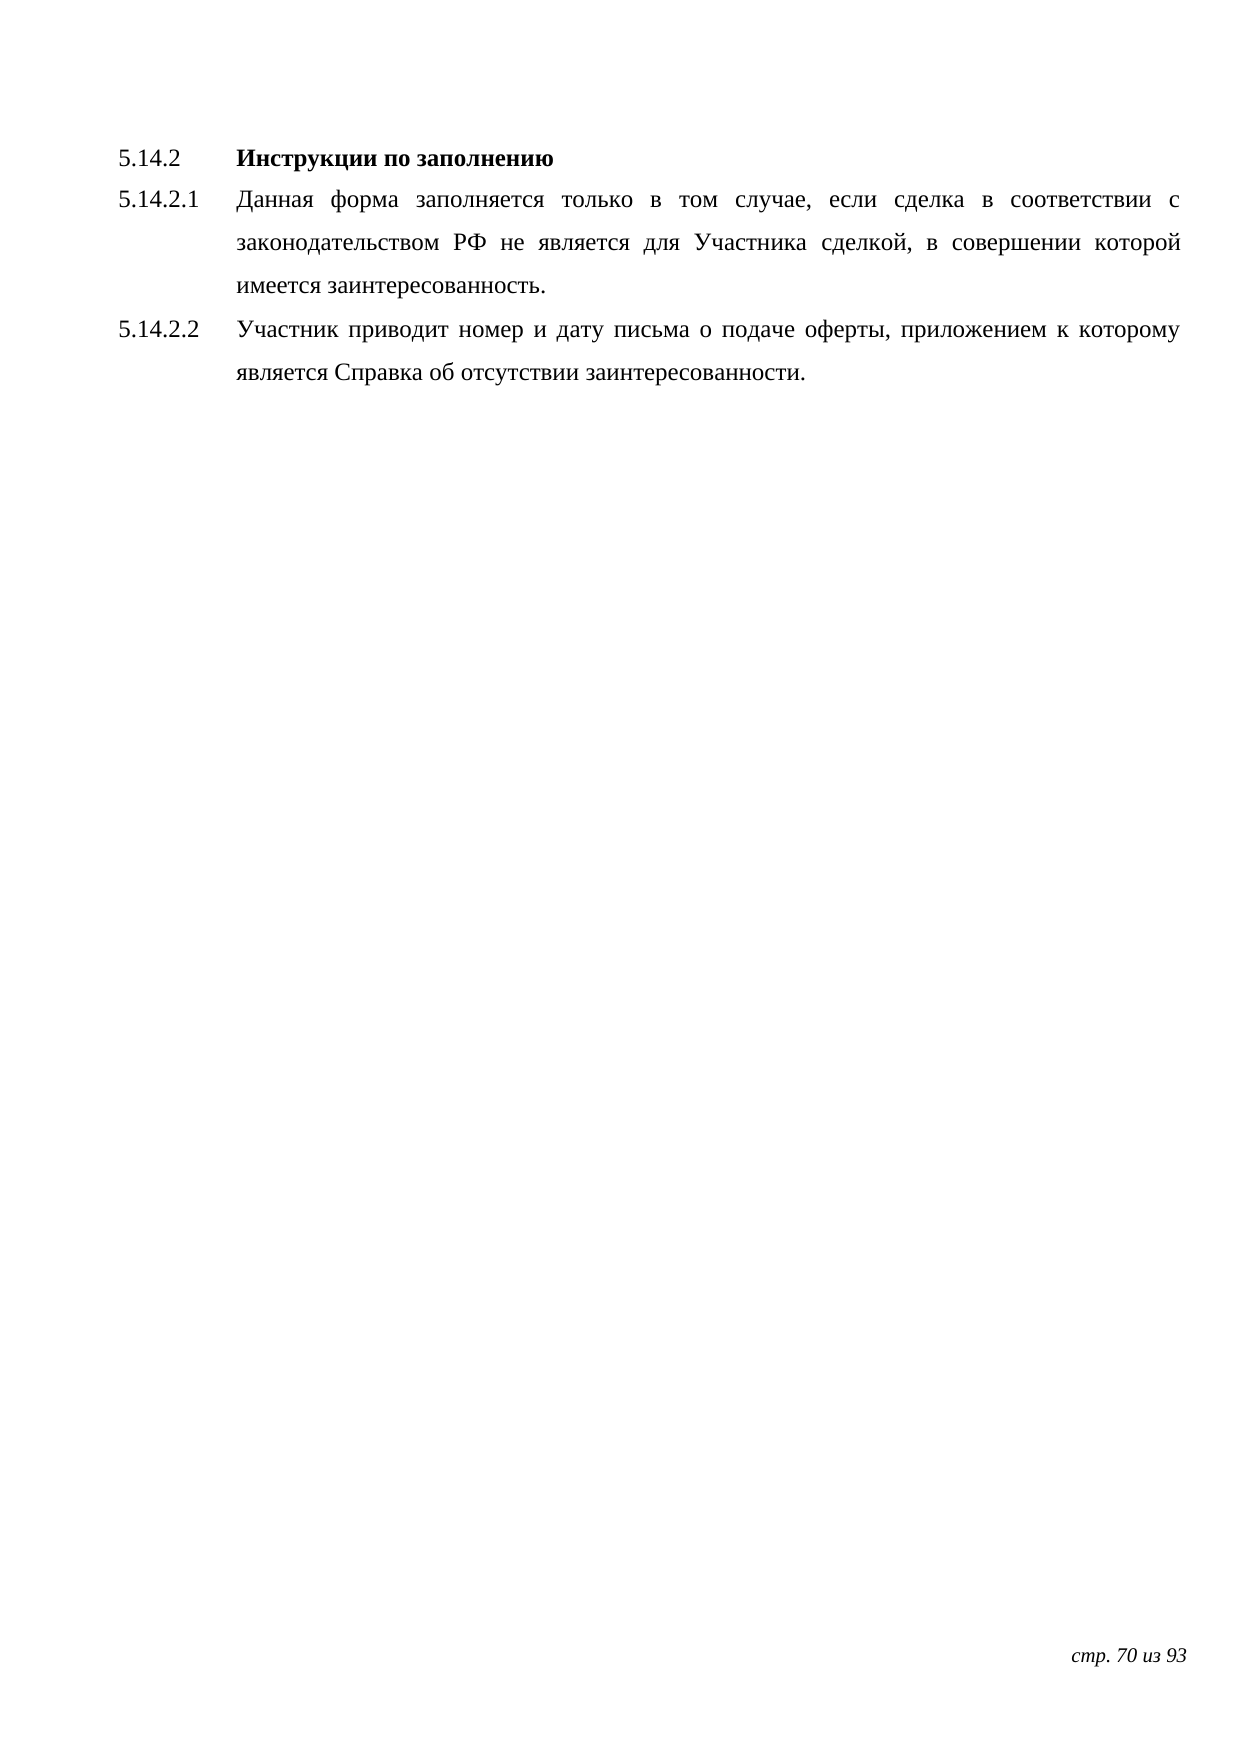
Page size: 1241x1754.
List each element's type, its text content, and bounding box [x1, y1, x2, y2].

list Инструкции по заполнению [118, 143, 1181, 172]
list Данная форма заполняется только в том случае, если сделка в соответствии с законодательством РФ не является для Участника сделкой, в совершении которой имеется заинтересованность. [118, 184, 1181, 299]
list Участник приводит номер и дату письма о подаче оферты, приложением к которому является Справка об отсутствии заинтересованности. [118, 314, 1181, 386]
